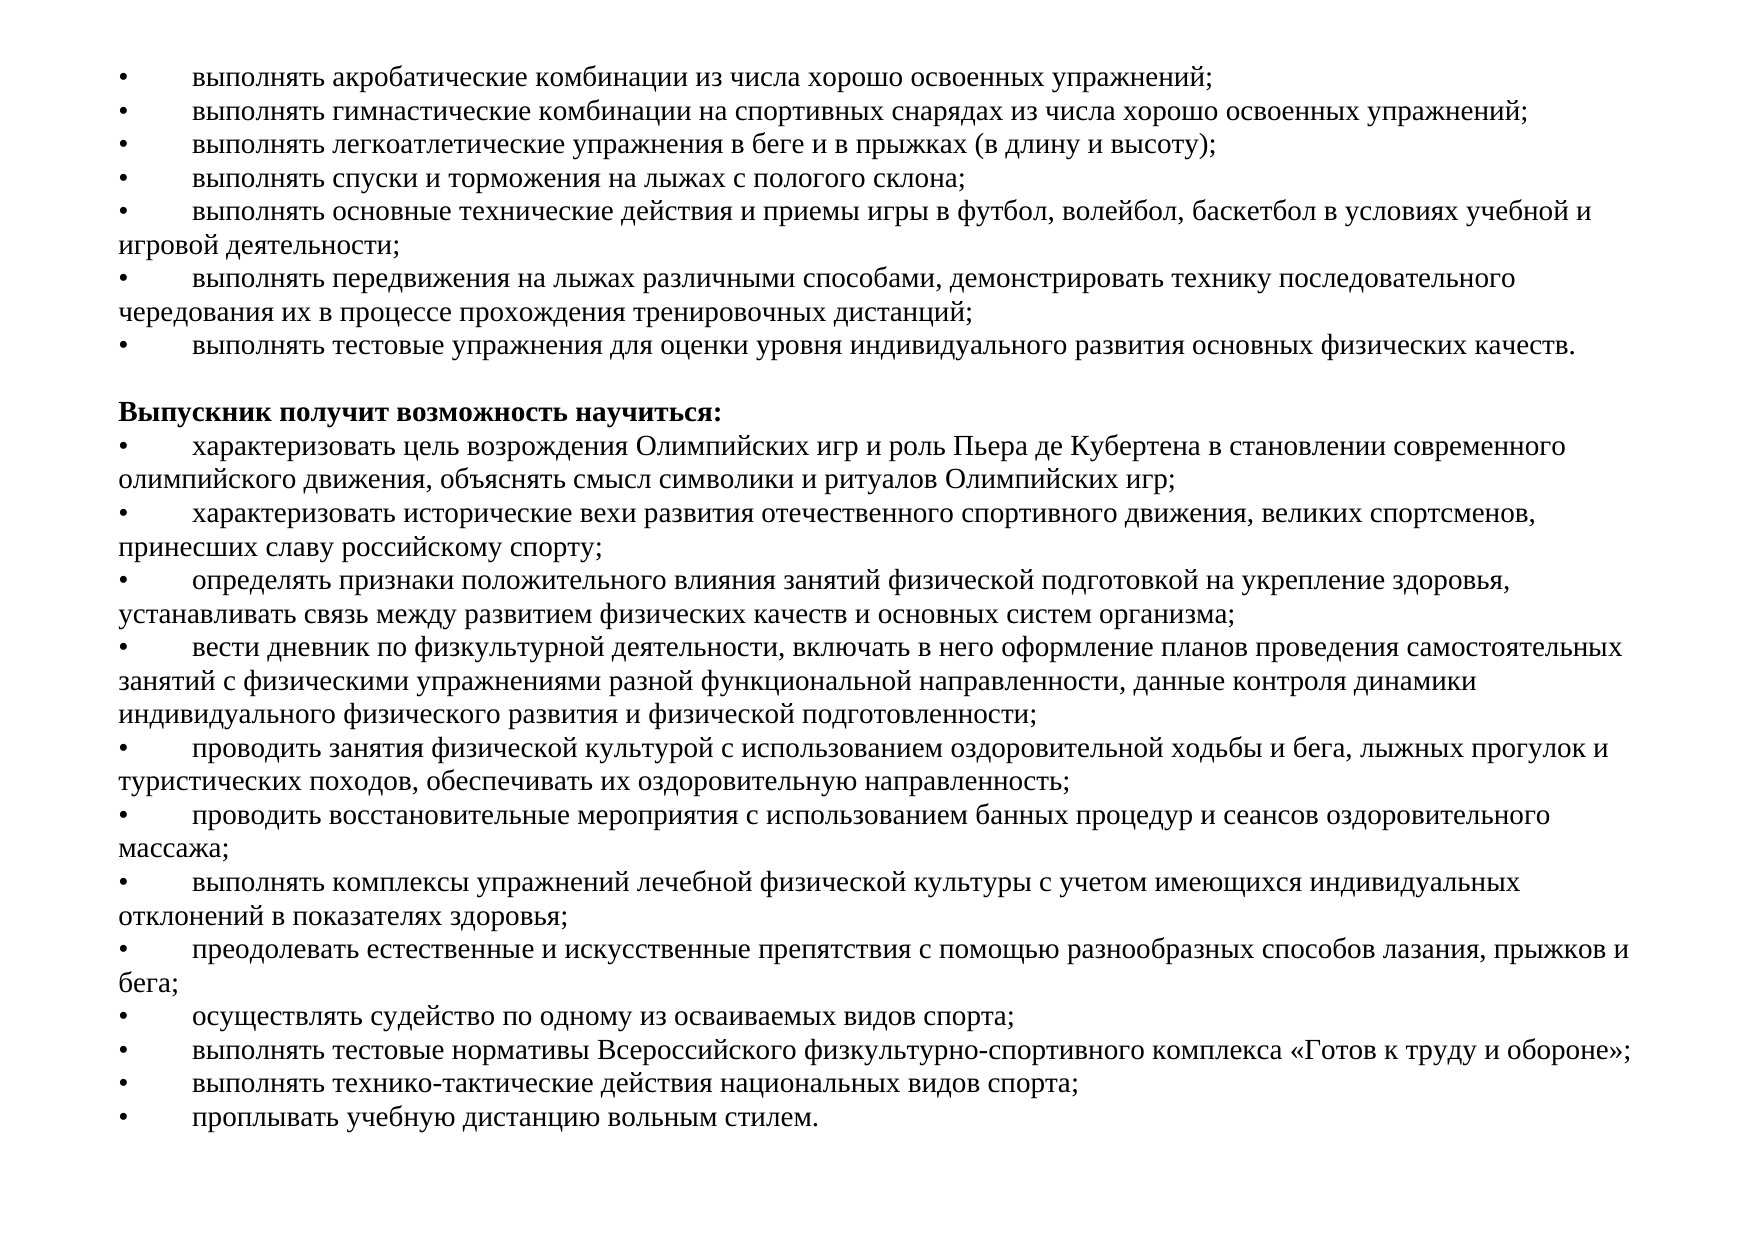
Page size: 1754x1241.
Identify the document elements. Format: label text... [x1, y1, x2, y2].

text • выполнять комплексы упражнений лечебной физической культуры с учетом имеющихся индивидуальных отклонений в показателях здоровья; [118, 864, 1636, 931]
text • выполнять тестовые нормативы Всероссийского физкультурно-спортивного комплекса «Готов к труду и обороне»; [118, 1032, 1636, 1065]
text • осуществлять судейство по одному из осваиваемых видов спорта; [118, 998, 1636, 1032]
text • выполнять технико-тактические действия национальных видов спорта; [118, 1065, 1636, 1099]
text • вести дневник по физкультурной деятельности, включать в него оформление планов проведения самостоятельных занятий с физическими упражнениями разной функциональной направленности, данные контроля динамики индивидуального физического развития и физической подготовленности; [118, 629, 1636, 730]
text • характеризовать исторические вехи развития отечественного спортивного движения, великих спортсменов, принесших славу российскому спорту; [118, 495, 1636, 562]
text • выполнять спуски и торможения на лыжах с пологого склона; [118, 160, 1636, 193]
text • проводить занятия физической культурой с использованием оздоровительной ходьбы и бега, лыжных прогулок и туристических походов, обеспечивать их оздоровительную направленность; [118, 730, 1636, 797]
text • проводить восстановительные мероприятия с использованием банных процедур и сеансов оздоровительного массажа; [118, 797, 1636, 864]
text • характеризовать цель возрождения Олимпийских игр и роль Пьера де Кубертена в становлении современного олимпийского движения, объяснять смысл символики и ритуалов Олимпийских игр; [118, 428, 1636, 495]
text • выполнять акробатические комбинации из числа хорошо освоенных упражнений; [118, 59, 1636, 93]
text • преодолевать естественные и искусственные препятствия с помощью разнообразных способов лазания, прыжков и бега; [118, 931, 1636, 998]
text Выпускник получит возможность научиться: [118, 394, 1636, 428]
text • выполнять передвижения на лыжах различными способами, демонстрировать технику последовательного чередования их в процессе прохождения тренировочных дистанций; [118, 260, 1636, 327]
text • проплывать учебную дистанцию вольным стилем. [118, 1099, 1636, 1132]
text • выполнять гимнастические комбинации на спортивных снарядах из числа хорошо освоенных упражнений; [118, 93, 1636, 126]
text • определять признаки положительного влияния занятий физической подготовкой на укрепление здоровья, устанавливать связь между развитием физических качеств и основных систем организма; [118, 562, 1636, 629]
text • выполнять основные технические действия и приемы игры в футбол, волейбол, баскетбол в условиях учебной и игровой деятельности; [118, 193, 1636, 260]
text • выполнять легкоатлетические упражнения в беге и в прыжках (в длину и высоту); [118, 126, 1636, 160]
text • выполнять тестовые упражнения для оценки уровня индивидуального развития основных физических качеств. [118, 327, 1636, 361]
